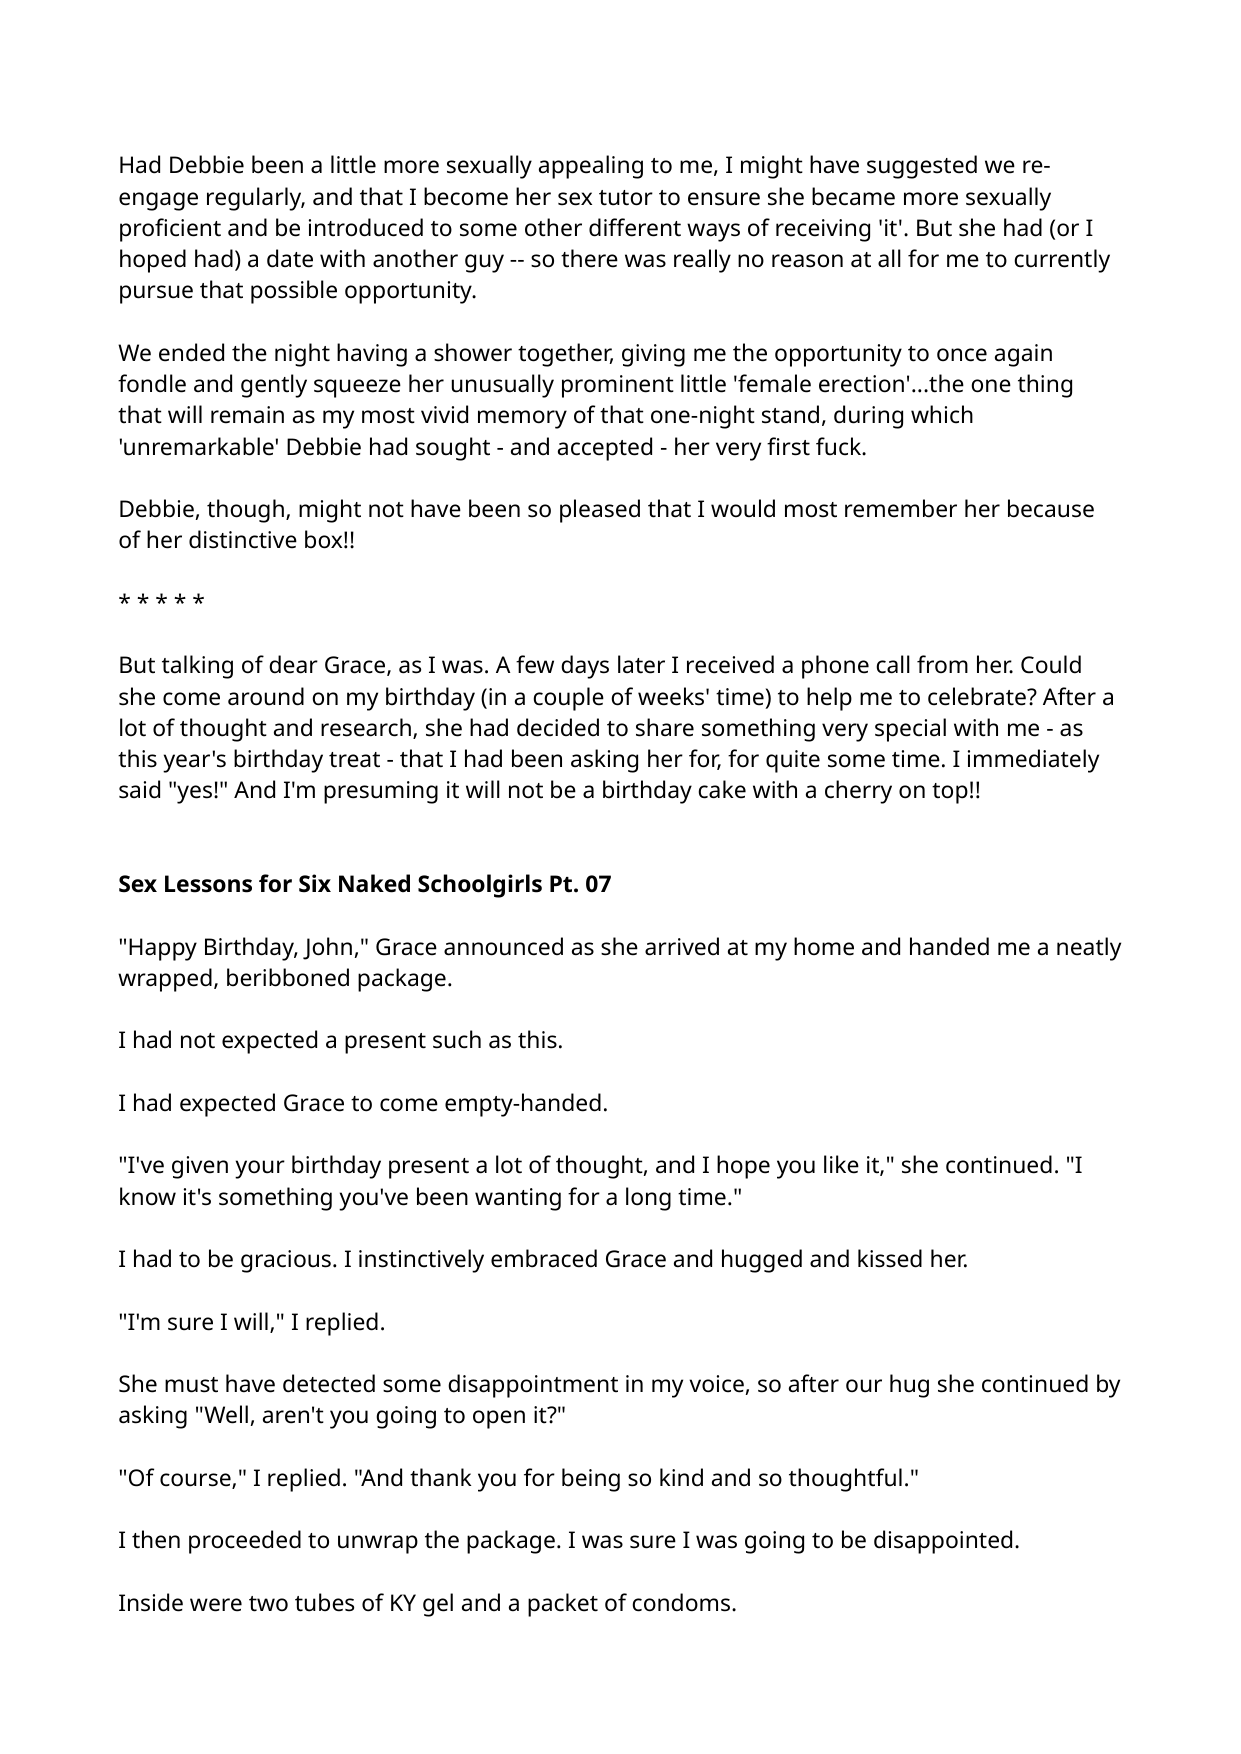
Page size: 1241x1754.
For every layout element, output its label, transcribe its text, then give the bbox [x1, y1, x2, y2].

text Sex Lessons for Six Naked Schoolgirls Pt. 07 [118, 868, 1122, 899]
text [118, 931, 1122, 1618]
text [118, 118, 1122, 806]
